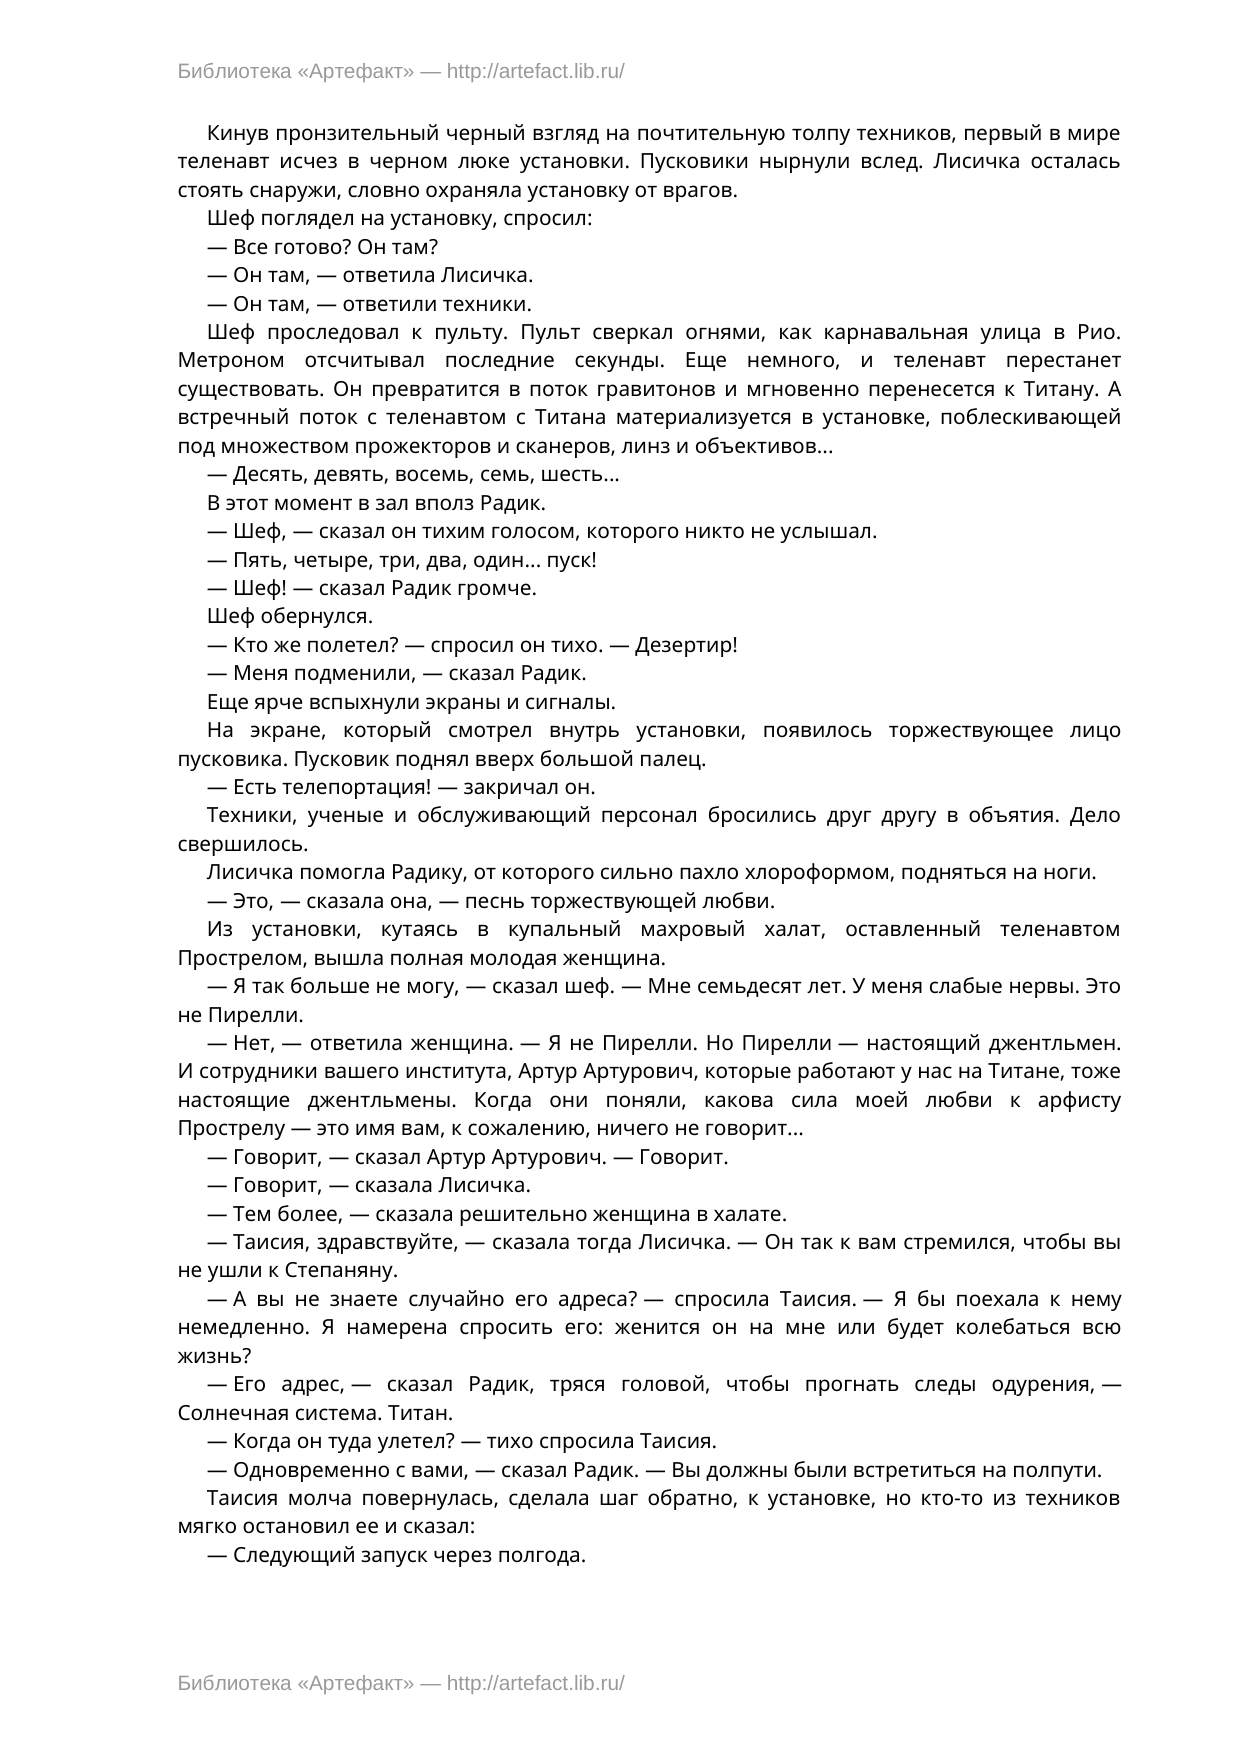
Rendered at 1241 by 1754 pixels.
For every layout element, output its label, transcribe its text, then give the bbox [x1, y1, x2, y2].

text — Когда он туда улетел? — тихо спросила Таисия. [177, 1426, 1122, 1455]
text — Его адрес, — сказал Радик, тряся головой, чтобы прогнать следы одурения, — Солнечная система. Титан. [177, 1369, 1122, 1426]
text — А вы не знаете случайно его адреса? — спросила Таисия. — Я бы поехала к нему немедленно. Я намерена спросить его: женится он на мне или будет колебаться всю жизнь? [177, 1284, 1122, 1369]
text — Шеф! — сказал Радик громче. [177, 573, 1122, 602]
text — Меня подменили, — сказал Радик. [177, 658, 1122, 687]
text Шеф проследовал к пульту. Пульт сверкал огнями, как карнавальная улица в Рио. Метроном отсчитывал последние секунды. Еще немного, и теленавт перестанет существовать. Он превратится в поток гравитонов и мгновенно перенесется к Титану. А встречный поток с теленавтом с Титана материализуется в установке, поблескивающей под множеством прожекторов и сканеров, линз и объективов... [177, 317, 1122, 459]
text — Десять, девять, восемь, семь, шесть... [177, 459, 1122, 488]
text — Следующий запуск через полгода. [177, 1540, 1122, 1568]
text — Говорит, — сказал Артур Артурович. — Говорит. [177, 1142, 1122, 1170]
text — Тем более, — сказала решительно женщина в халате. [177, 1199, 1122, 1227]
text Техники, ученые и обслуживающий персонал бросились друг другу в объятия. Дело свершилось. [177, 801, 1122, 857]
text На экране, который смотрел внутрь установки, появилось торжествующее лицо пусковика. Пусковик поднял вверх большой палец. [177, 715, 1122, 772]
text — Все готово? Он там? [177, 232, 1122, 260]
text Из установки, кутаясь в купальный махровый халат, оставленный теленавтом Прострелом, вышла полная молодая женщина. [177, 914, 1122, 971]
text — Нет, — ответила женщина. — Я не Пирелли. Но Пирелли — настоящий джентльмен. И сотрудники вашего института, Артур Артурович, которые работают у нас на Титане, тоже настоящие джентльмены. Когда они поняли, какова сила моей любви к арфисту Прострелу — это имя вам, к сожалению, ничего не говорит... [177, 1028, 1122, 1142]
text Шеф поглядел на установку, спросил: [177, 203, 1122, 232]
text — Шеф, — сказал он тихим голосом, которого никто не услышал. [177, 516, 1122, 545]
text Еще ярче вспыхнули экраны и сигналы. [177, 687, 1122, 715]
text — Одновременно с вами, — сказал Радик. — Вы должны были встретиться на полпути. [177, 1455, 1122, 1483]
text — Говорит, — сказала Лисичка. [177, 1170, 1122, 1199]
text — Я так больше не могу, — сказал шеф. — Мне семьдесят лет. У меня слабые нервы. Это не Пирелли. [177, 971, 1122, 1028]
text — Он там, — ответили техники. [177, 289, 1122, 317]
text — Кто же полетел? — спросил он тихо. — Дезертир! [177, 630, 1122, 658]
text — Пять, четыре, три, два, один... пуск! [177, 545, 1122, 573]
text Лисичка помогла Радику, от которого сильно пахло хлороформом, подняться на ноги. [177, 857, 1122, 886]
text — Таисия, здравствуйте, — сказала тогда Лисичка. — Он так к вам стремился, чтобы вы не ушли к Степаняну. [177, 1227, 1122, 1284]
text — Это, — сказала она, — песнь торжествующей любви. [177, 886, 1122, 914]
text — Есть телепортация! — закричал он. [177, 772, 1122, 801]
text Шеф обернулся. [177, 602, 1122, 630]
text Кинув пронзительный черный взгляд на почтительную толпу техников, первый в мире теленавт исчез в черном люке установки. Пусковики нырнули вслед. Лисичка осталась стоять снаружи, словно охраняла установку от врагов. [177, 118, 1122, 203]
text — Он там, — ответила Лисичка. [177, 260, 1122, 289]
text Таисия молча повернулась, сделала шаг обратно, к установке, но кто-то из техников мягко остановил ее и сказал: [177, 1483, 1122, 1540]
text В этот момент в зал вполз Радик. [177, 488, 1122, 516]
